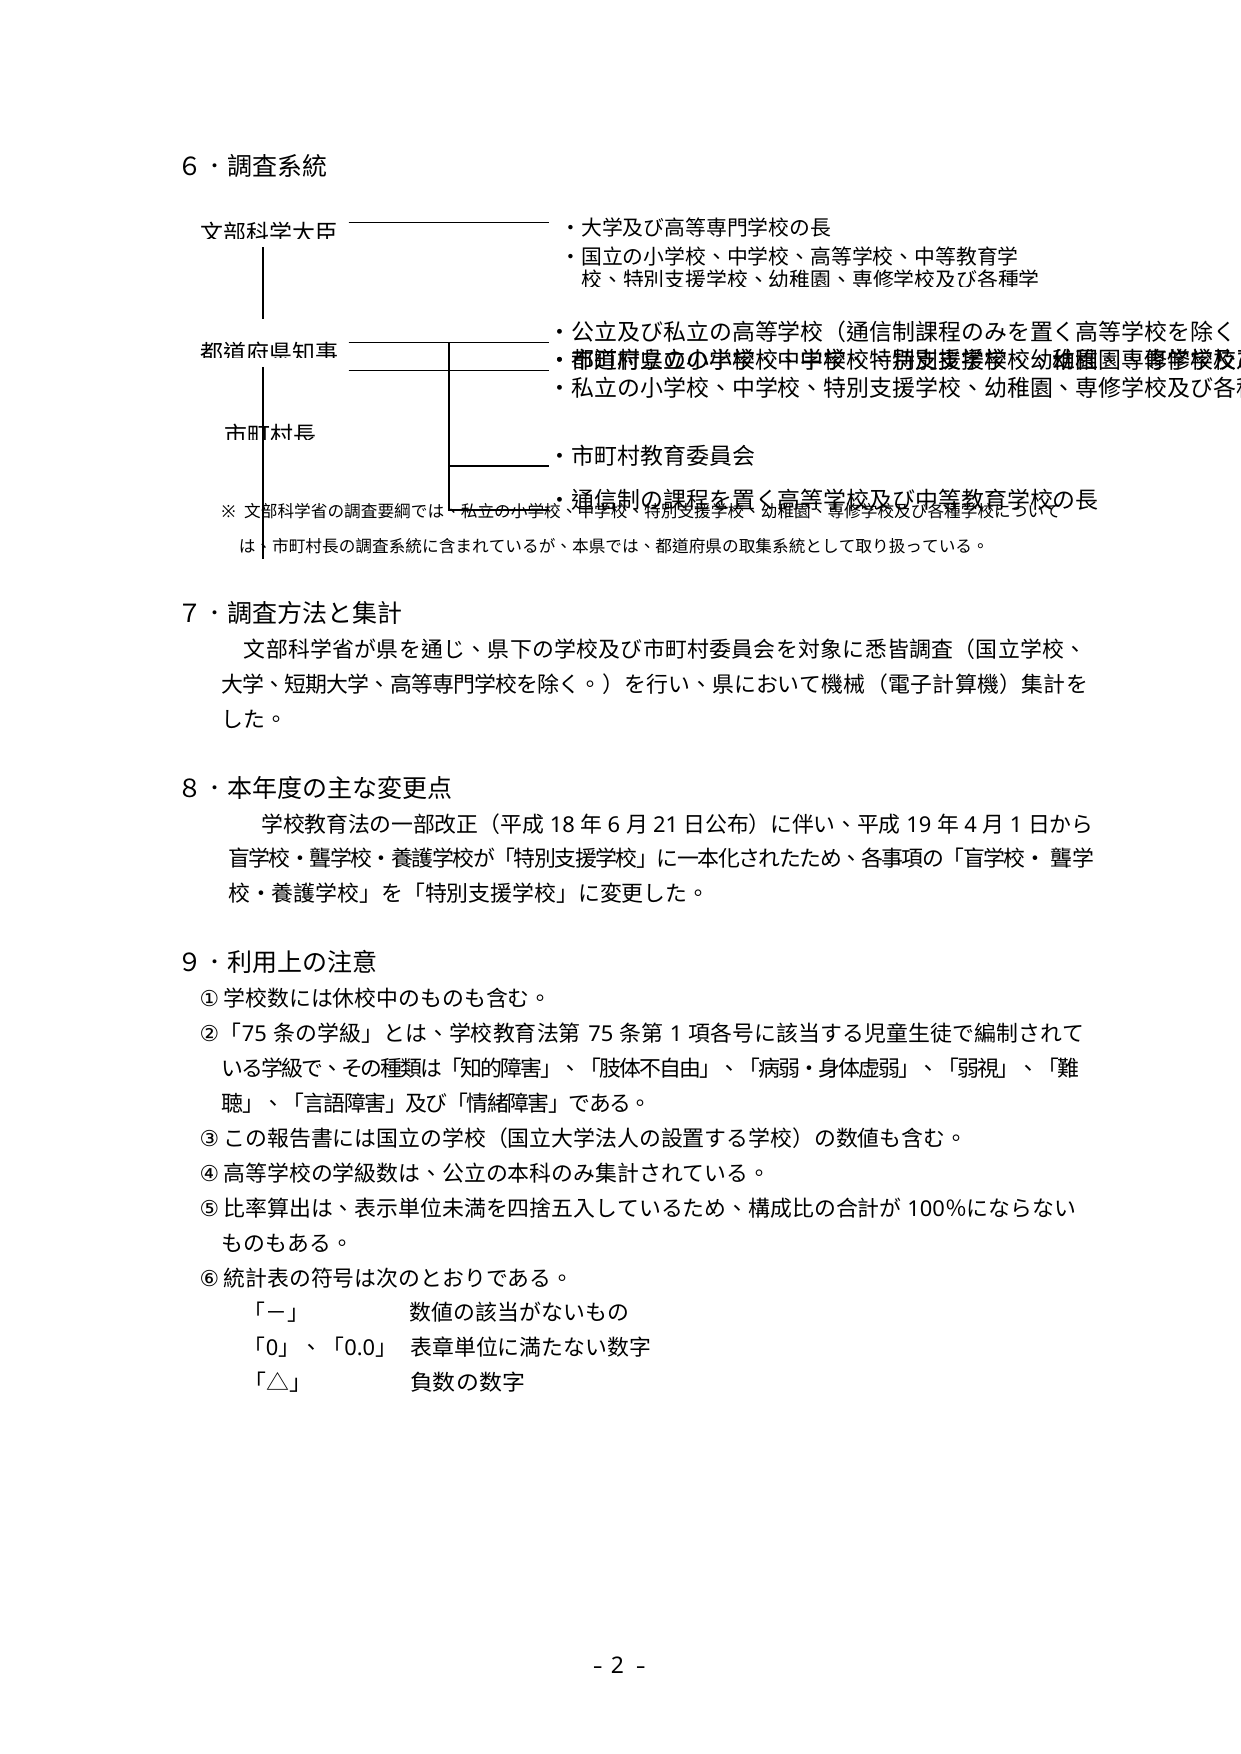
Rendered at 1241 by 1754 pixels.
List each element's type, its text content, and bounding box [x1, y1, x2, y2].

text ６．調査系統 [177, 149, 1240, 183]
text ⑤比率算出は、表示単位未満を四捨五入しているため、構成比の合計が 100％にならないものもある。 [199, 1193, 1081, 1258]
subtitle ７．調査方法と集計 [177, 596, 1240, 629]
text ③この報告書には国立の学校（国立大学法人の設置する学校）の数値も含む。 [199, 1123, 1240, 1153]
subtitle ８．本年度の主な変更点 [177, 770, 1240, 804]
text 「－」 数値の該当がないもの [243, 1297, 1240, 1327]
text 「△」 負数の数字 [244, 1367, 1240, 1397]
subtitle ９．利用上の注意 [177, 945, 1240, 979]
text ④高等学校の学級数は、公立の本科のみ集計されている。 [199, 1158, 1240, 1188]
text 「0」、「0.0」 表章単位に満たない数字 [244, 1332, 1240, 1362]
text ※ 文部科学省の調査要綱では、私立の小学校、中学校、特別支援学校、幼稚園、専修学校及び各種学校については、市町村長の調査系統に含まれているが、本県では、都道府県の取集系統として取り扱っている。 [221, 499, 1087, 557]
text ⑥統計表の符号は次のとおりである。 [199, 1263, 1240, 1292]
text ②「75 条の学級」とは、学校教育法第 75 条第 1 項各号に該当する児童生徒で編制されている学級で、その種類は「知的障害」、「肢体不自由」、「病弱・身体虚弱」、「弱視」、「難聴」、「言語障害」及び「情緒障害」である。 [199, 1018, 1086, 1118]
text 文部科学省が県を通じ、県下の学校及び市町村委員会を対象に悉皆調査（国立学校、大学、短期大学、高等専門学校を除く。）を行い、県において機械（電子計算機）集計をした。 [221, 634, 1088, 733]
text 学校教育法の一部改正（平成 18 年 6 月 21 日公布）に伴い、平成 19 年 4 月 1 日から盲学校・聾学校・養護学校が「特別支援学校」に一本化されたため、各事項の「盲学校・聾学校・養護学校」を「特別支援学校」に変更した。 [228, 809, 1094, 908]
text ①学校数には休校中のものも含む。 [199, 983, 1240, 1013]
